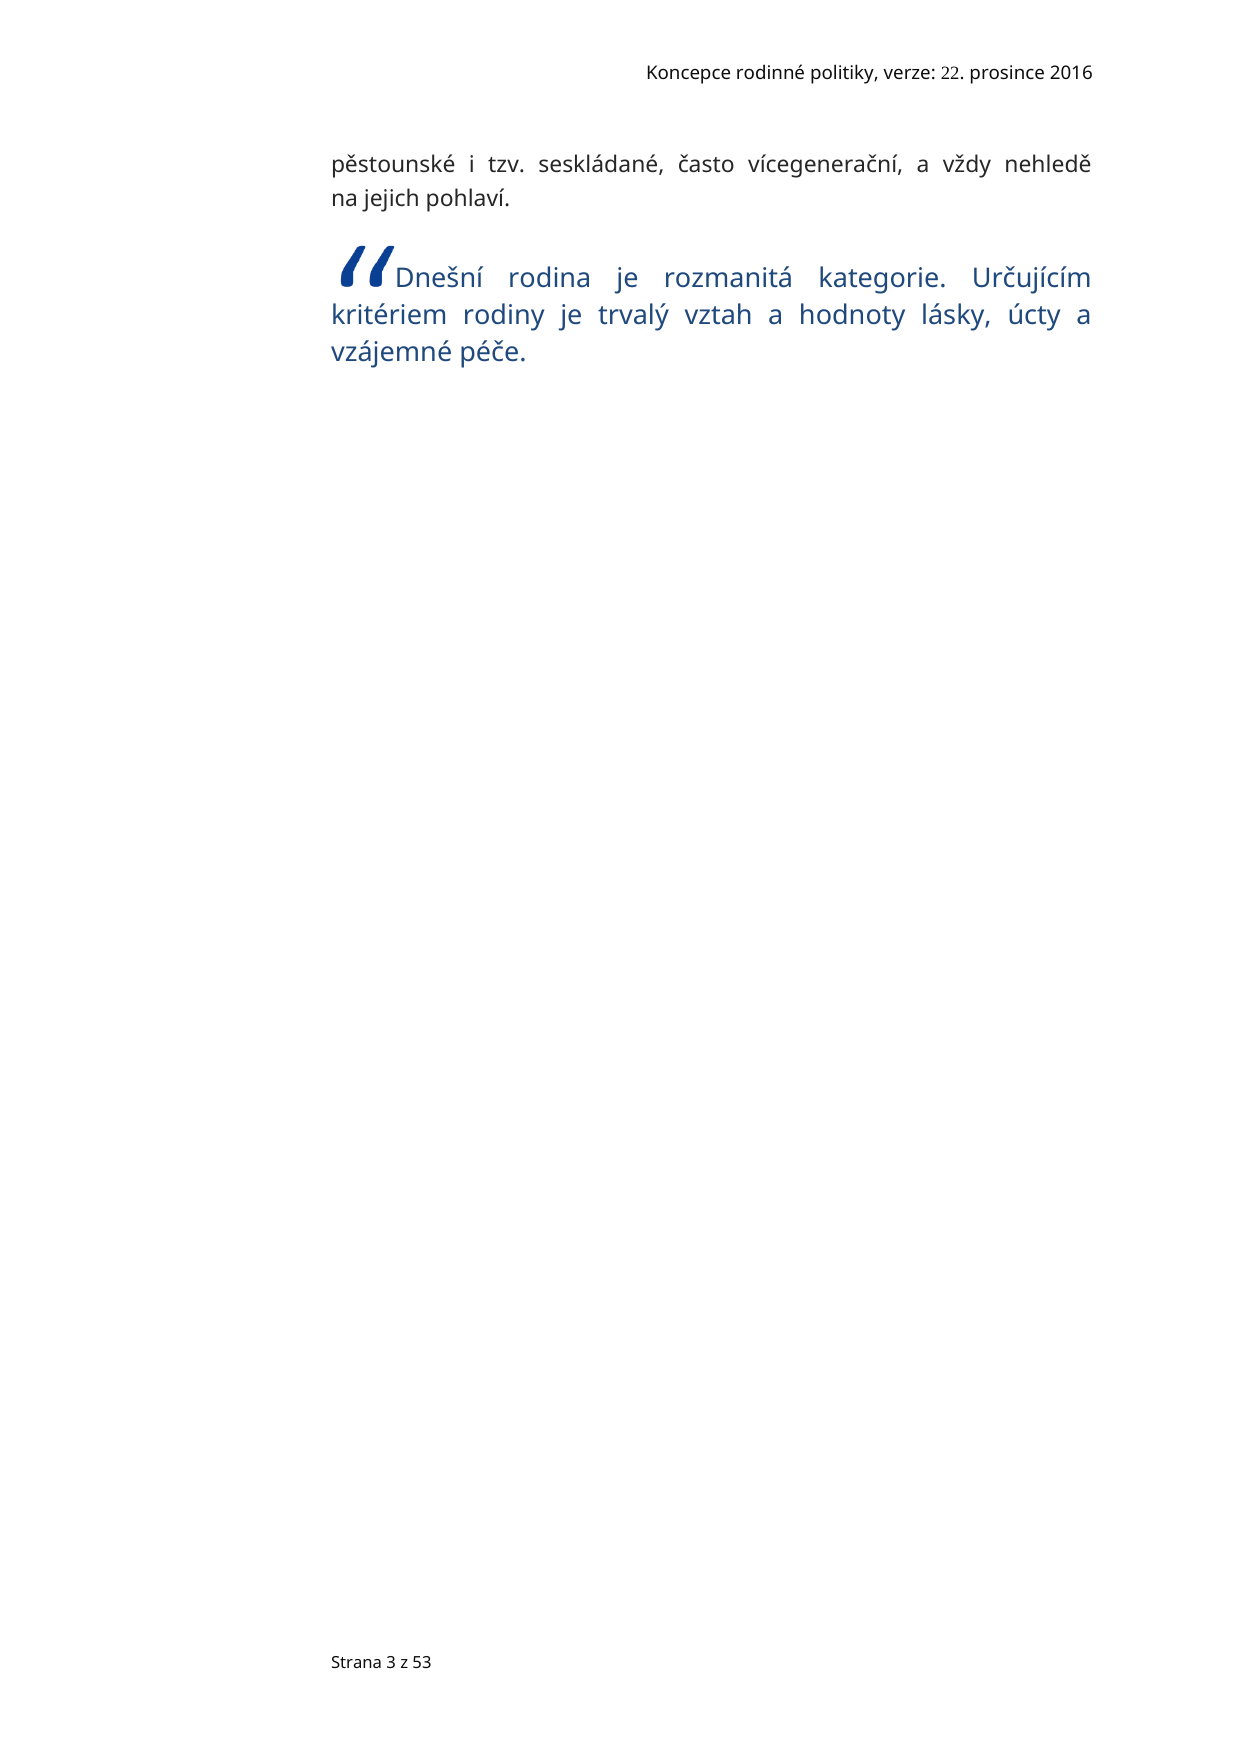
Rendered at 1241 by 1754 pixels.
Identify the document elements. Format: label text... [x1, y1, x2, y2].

text Dnešní rodina je rozmanitá kategorie. Určujícím kritériem rodiny je trvalý vztah a hodnoty lásky, úcty a vzájemné péče. [331, 241, 1092, 369]
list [331, 148, 1092, 213]
picture [330, 241, 395, 288]
